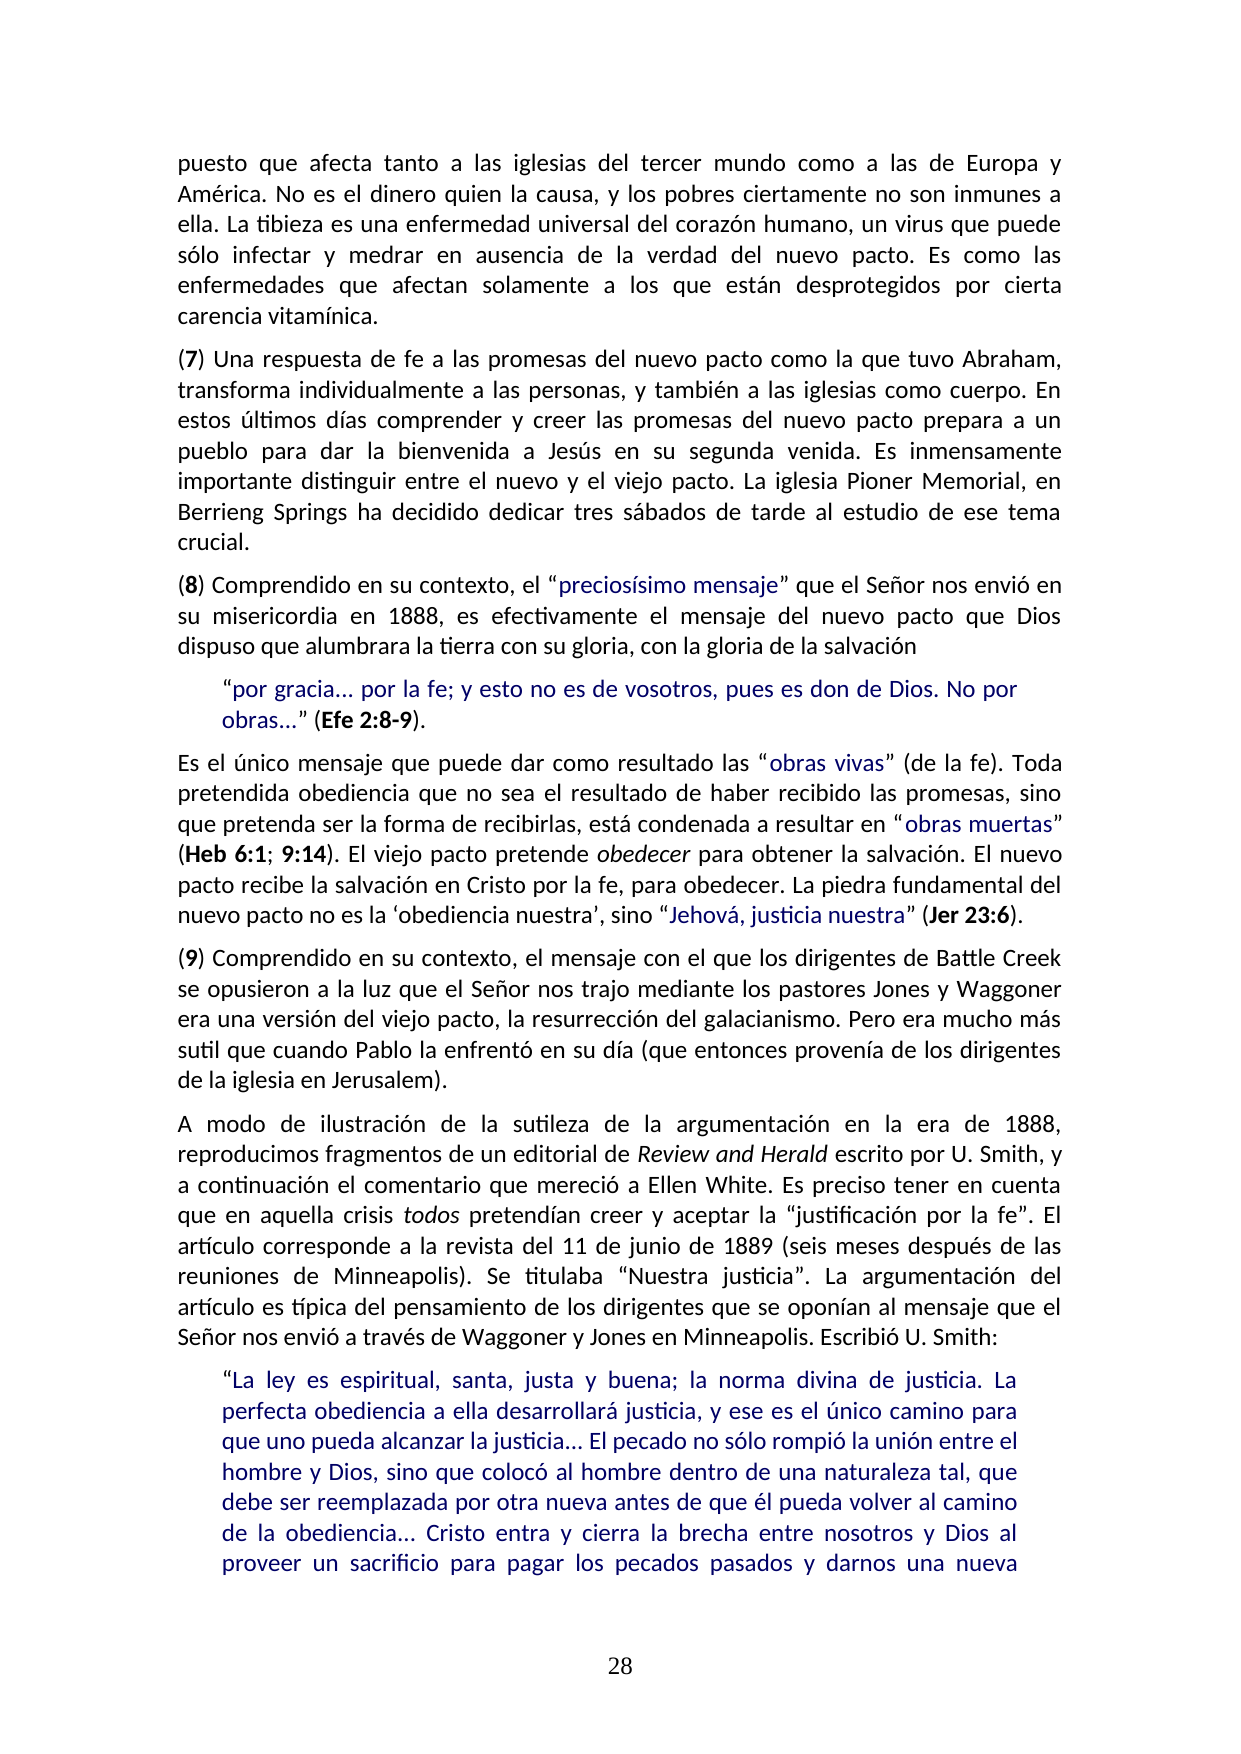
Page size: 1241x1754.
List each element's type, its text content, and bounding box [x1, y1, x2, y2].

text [177, 148, 1063, 331]
text (9) Comprendido en su contexto, el mensaje con el que los dirigentes de Battle Creek se opusieron a la luz que el Señor nos trajo mediante los pastores Jones y Waggoner era una versión del viejo pacto, la resurrección del galacianismo. Pero era mucho más sutil que cuando Pablo la enfrentó en su día (que entonces provenía de los dirigentes de la iglesia en Jerusalem). [177, 943, 1063, 1095]
text A modo de ilustración de la sutileza de la argumentación en la era de 1888, reproducimos fragmentos de un editorial de Review and Herald escrito por U. Smith, y a continuación el comentario que mereció a Ellen White. Es preciso tener en cuenta que en aquella crisis todos pretendían creer y aceptar la “justificación por la fe”. El artículo corresponde a la revista del 11 de junio de 1889 (seis meses después de las reuniones de Minneapolis). Se titulaba “Nuestra justicia”. La argumentación del artículo es típica del pensamiento de los dirigentes que se oponían al mensaje que el Señor nos envió a través de Waggoner y Jones en Minneapolis. Escribió U. Smith: [177, 1108, 1063, 1352]
text Es el único mensaje que puede dar como resultado las “obras vivas” (de la fe). Toda pretendida obediencia que no sea el resultado de haber recibido las promesas, sino que pretenda ser la forma de recibirlas, está condenada a resultar en “obras muertas” (Heb 6:1; 9:14). El viejo pacto pretende obedecer para obtener la salvación. El nuevo pacto recibe la salvación en Cristo por la fe, para obedecer. La piedra fundamental del nuevo pacto no es la ‘obediencia nuestra’, sino “Jehová, justicia nuestra” (Jer 23:6). [177, 747, 1063, 930]
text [222, 1364, 1019, 1578]
text (7) Una respuesta de fe a las promesas del nuevo pacto como la que tuvo Abraham, transforma individualmente a las personas, y también a las iglesias como cuerpo. En estos últimos días comprender y creer las promesas del nuevo pacto prepara a un pueblo para dar la bienvenida a Jesús en su segunda venida. Es inmensamente importante distinguir entre el nuevo y el viejo pacto. La iglesia Pioner Memorial, en Berrieng Springs ha decidido dedicar tres sábados de tarde al estudio de ese tema crucial. [177, 343, 1063, 557]
text “por gracia... por la fe; y esto no es de vosotros, pues es don de Dios. No por obras...” (Efe 2:8-9). [222, 673, 1019, 734]
text (8) Comprendido en su contexto, el “preciosísimo mensaje” que el Señor nos envió en su misericordia en 1888, es efectivamente el mensaje del nuevo pacto que Dios dispuso que alumbrara la tierra con su gloria, con la gloria de la salvación [177, 569, 1063, 661]
